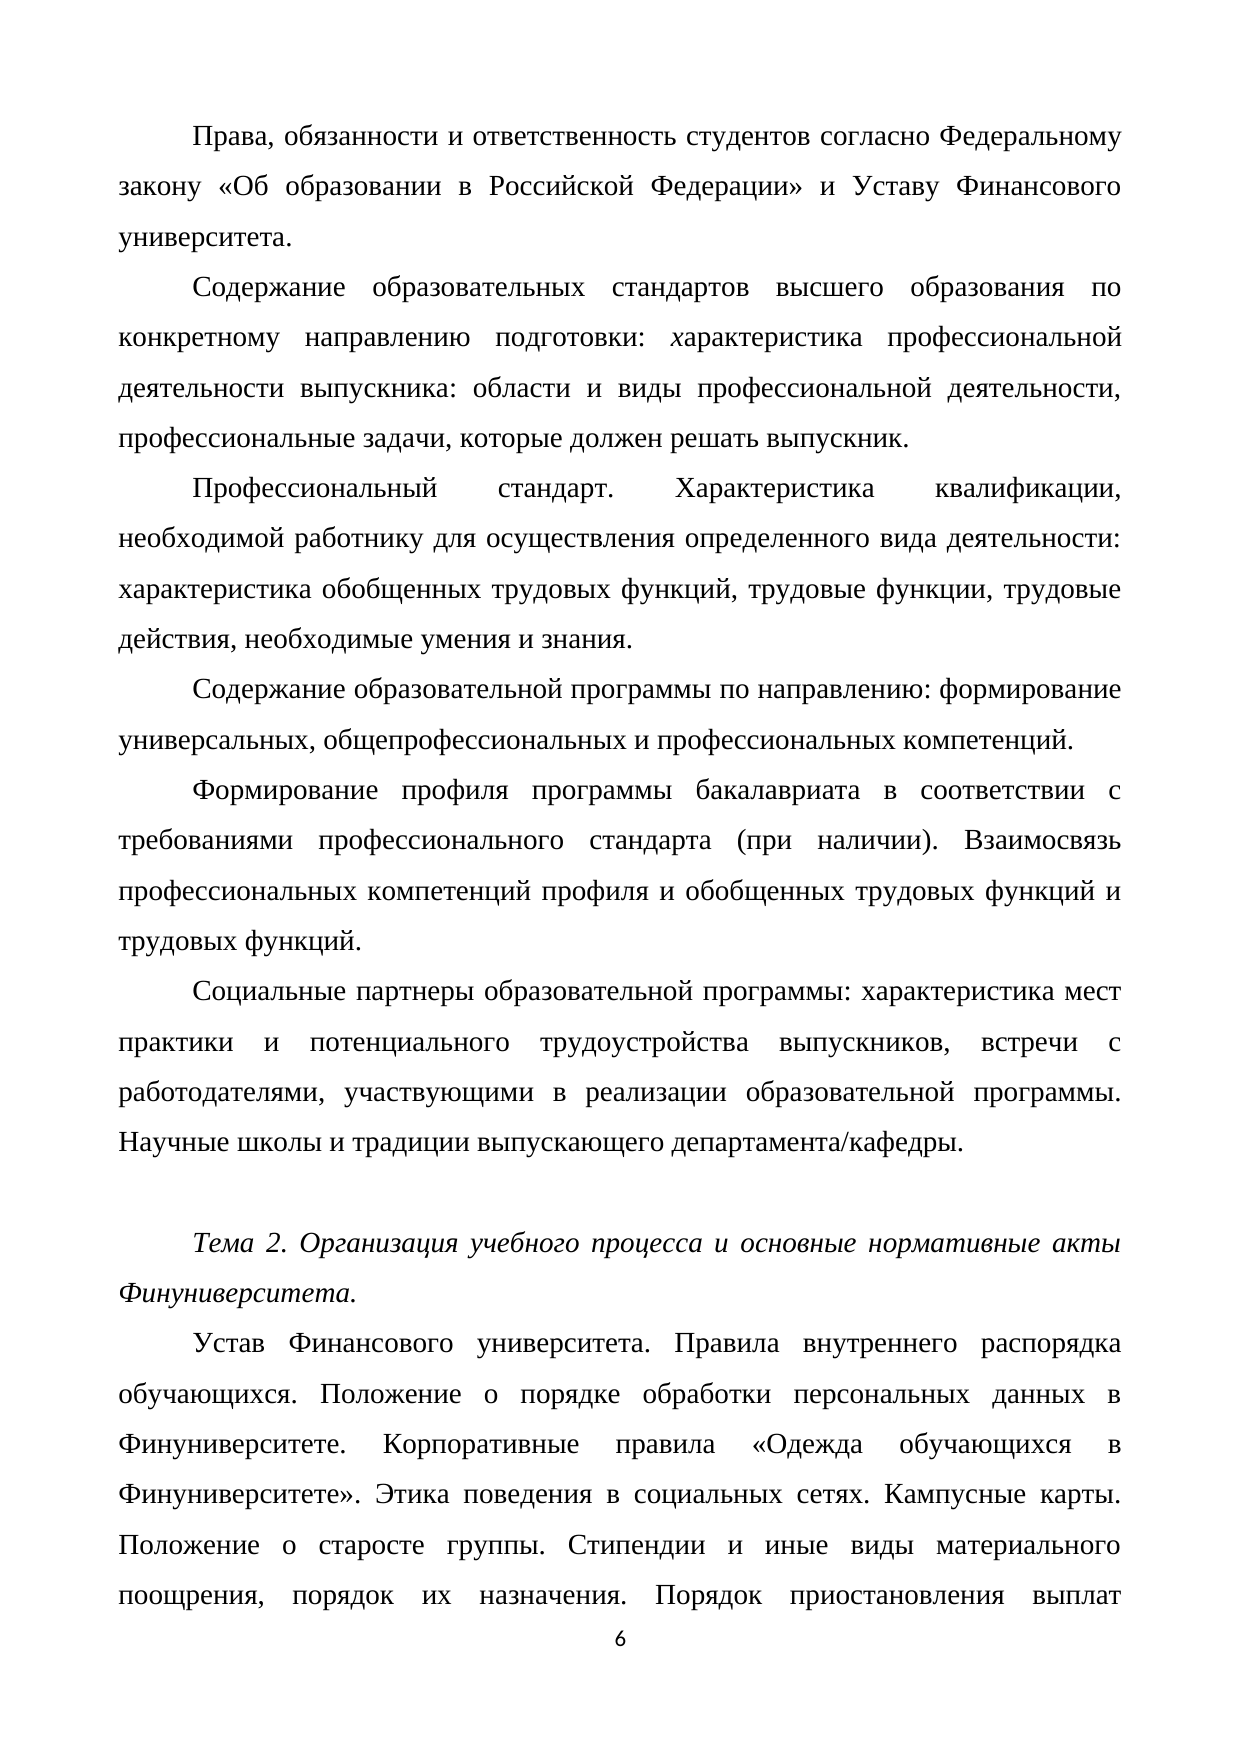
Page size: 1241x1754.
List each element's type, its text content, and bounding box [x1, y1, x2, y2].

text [118, 1326, 1122, 1611]
text Формирование профиля программы бакалавриата в соответствии с требованиями профессионального стандарта (при наличии). Взаимосвязь профессиональных компетенций профиля и обобщенных трудовых функций и трудовых функций. [118, 772, 1122, 957]
text Профессиональный стандарт. Характеристика квалификации, необходимой работнику для осуществления определенного вида деятельности: характеристика обобщенных трудовых функций, трудовые функции, трудовые действия, необходимые умения и знания. [118, 470, 1122, 655]
text Тема 2. Организация учебного процесса и основные нормативные акты Финуниверситета. [118, 1225, 1122, 1309]
text Права, обязанности и ответственность студентов согласно Федеральному закону «Об образовании в Российской Федерации» и Уставу Финансового университета. [118, 118, 1122, 252]
text Содержание образовательной программы по направлению: формирование универсальных, общепрофессиональных и профессиональных компетенций. [118, 672, 1122, 755]
text Содержание образовательных стандартов высшего образования по конкретному направлению подготовки: характеристика профессиональной деятельности выпускника: области и виды профессиональной деятельности, профессиональные задачи, которые должен решать выпускник. [118, 269, 1122, 453]
text Социальные партнеры образовательной программы: характеристика мест практики и потенциального трудоустройства выпускников, встречи с работодателями, участвующими в реализации образовательной программы. Научные школы и традиции выпускающего департамента/кафедры. [118, 973, 1122, 1158]
